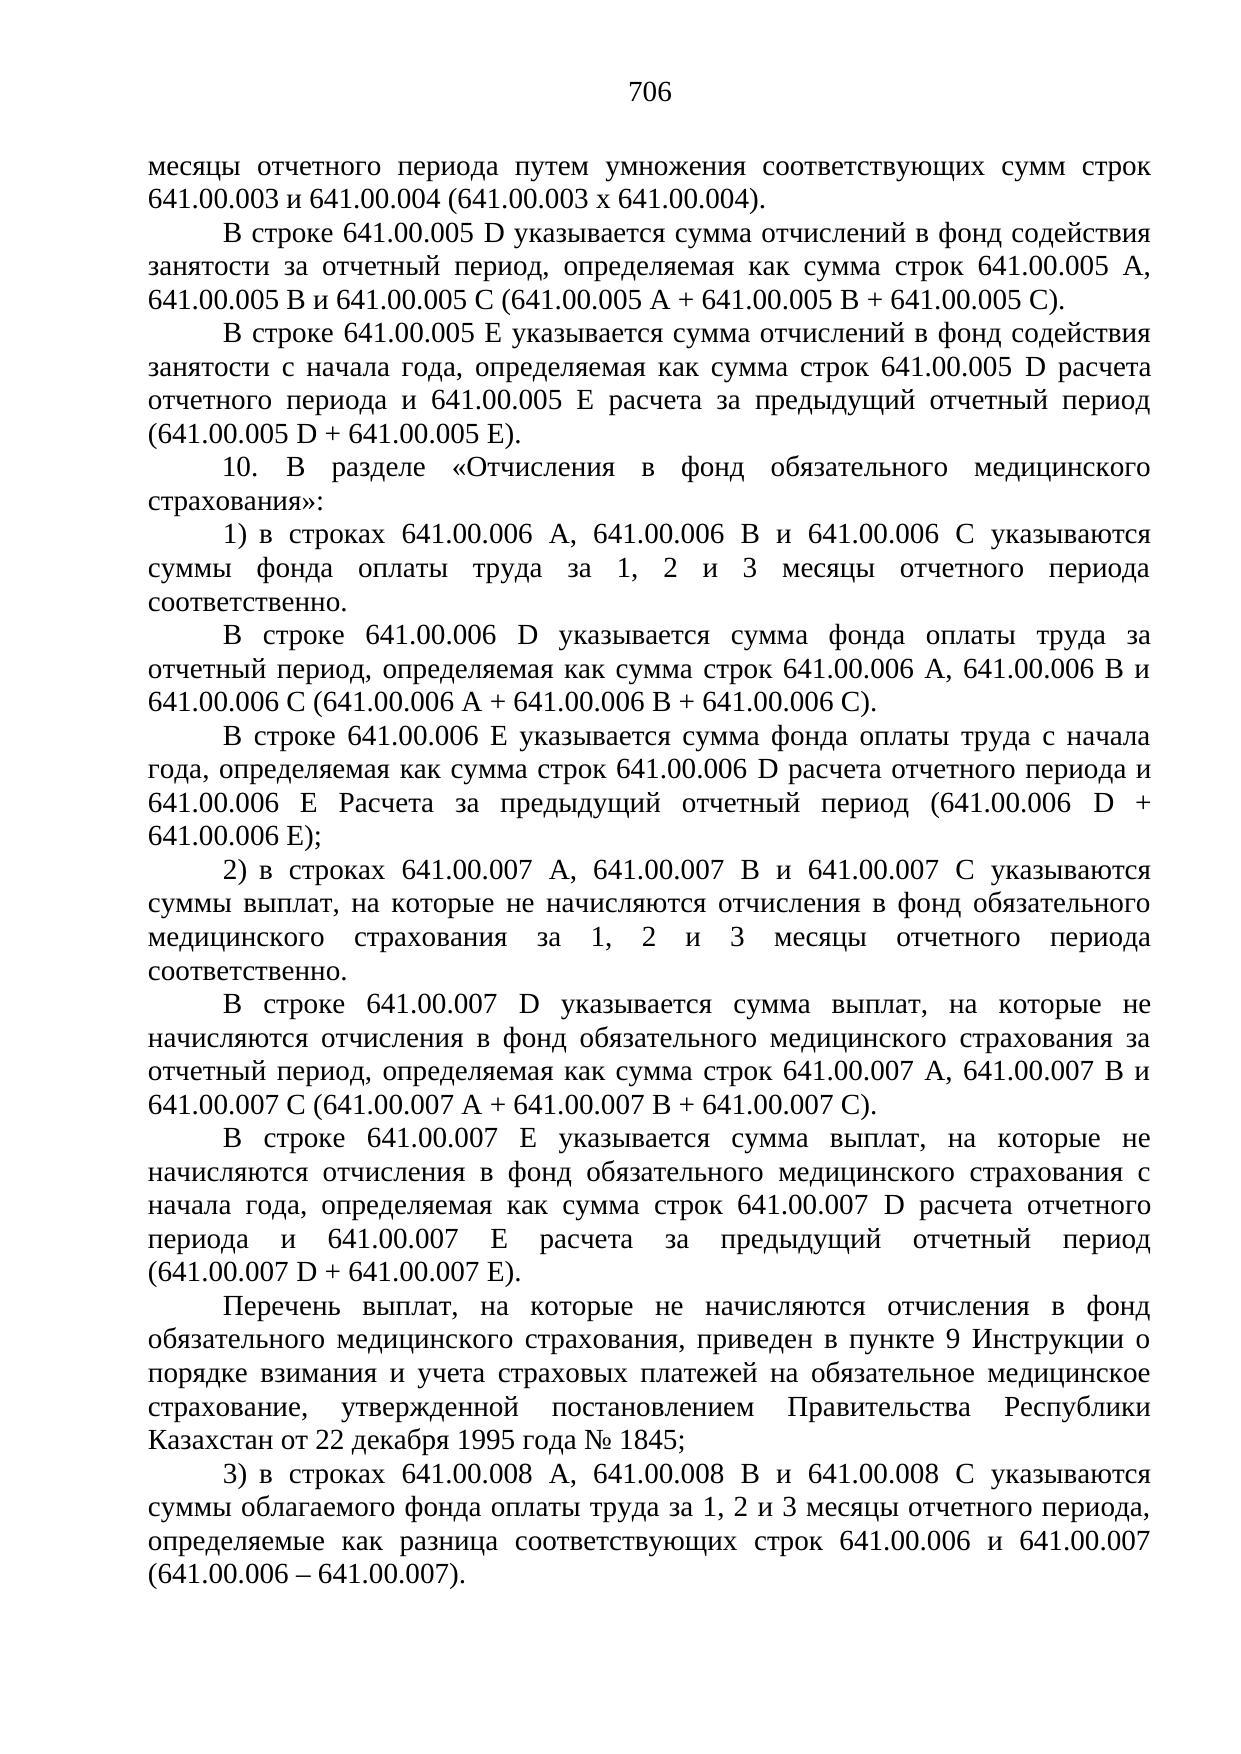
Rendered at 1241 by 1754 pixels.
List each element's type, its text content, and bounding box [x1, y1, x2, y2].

text В строке 641.00.007 Е указывается сумма выплат, на которые не начисляются отчисления в фонд обязательного медицинского страхования с начала года, определяемая как сумма строк 641.00.007 D расчета отчетного периода и 641.00.007 Е расчета за предыдущий отчетный период (641.00.007 D + 641.00.007 Е). [148, 1120, 1152, 1288]
text В строке 641.00.005 Е указывается сумма отчислений в фонд содействия занятости с начала года, определяемая как сумма строк 641.00.005 D расчета отчетного периода и 641.00.005 Е расчета за предыдущий отчетный период (641.00.005 D + 641.00.005 Е). [148, 315, 1152, 449]
text В строке 641.00.005 D указывается сумма отчислений в фонд содействия занятости за отчетный период, определяемая как сумма строк 641.00.005 А, 641.00.005 В и 641.00.005 С (641.00.005 А + 641.00.005 В + 641.00.005 С). [148, 215, 1152, 315]
list в строках 641.00.007 А, 641.00.007 В и 641.00.007 С указываются суммы выплат, на которые не начисляются отчисления в фонд обязательного медицинского страхования за 1, 2 и 3 месяцы отчетного периода соответственно. [148, 852, 1152, 986]
text В строке 641.00.006 D указывается сумма фонда оплаты труда за отчетный период, определяемая как сумма строк 641.00.006 А, 641.00.006 В и 641.00.006 С (641.00.006 А + 641.00.006 В + 641.00.006 С). [148, 617, 1152, 718]
list В разделе «Отчисления в фонд обязательного медицинского страхования»: [148, 449, 1152, 517]
text В строке 641.00.006 Е указывается сумма фонда оплаты труда с начала года, определяемая как сумма строк 641.00.006 D расчета отчетного периода и 641.00.006 Е Расчета за предыдущий отчетный период (641.00.006 D + 641.00.006 Е); [148, 718, 1152, 852]
list в строках 641.00.006 А, 641.00.006 В и 641.00.006 С указываются суммы фонда оплаты труда за 1, 2 и 3 месяцы отчетного периода соответственно. [148, 517, 1152, 617]
text В строке 641.00.007 D указывается сумма выплат, на которые не начисляются отчисления в фонд обязательного медицинского страхования за отчетный период, определяемая как сумма строк 641.00.007 А, 641.00.007 В и 641.00.007 С (641.00.007 А + 641.00.007 В + 641.00.007 С). [148, 986, 1152, 1120]
list в строках 641.00.008 А, 641.00.008 В и 641.00.008 С указываются суммы облагаемого фонда оплаты труда за 1, 2 и 3 месяцы отчетного периода, определяемые как разница соответствующих строк 641.00.006 и 641.00.007 (641.00.006 – 641.00.007). [148, 1456, 1152, 1590]
text Перечень выплат, на которые не начисляются отчисления в фонд обязательного медицинского страхования, приведен в пункте 9 Инструкции о порядке взимания и учета страховых платежей на обязательное медицинское страхование, утвержденной постановлением Правительства Республики Казахстан от 22 декабря 1995 года № 1845; [148, 1288, 1152, 1456]
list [148, 148, 1152, 215]
